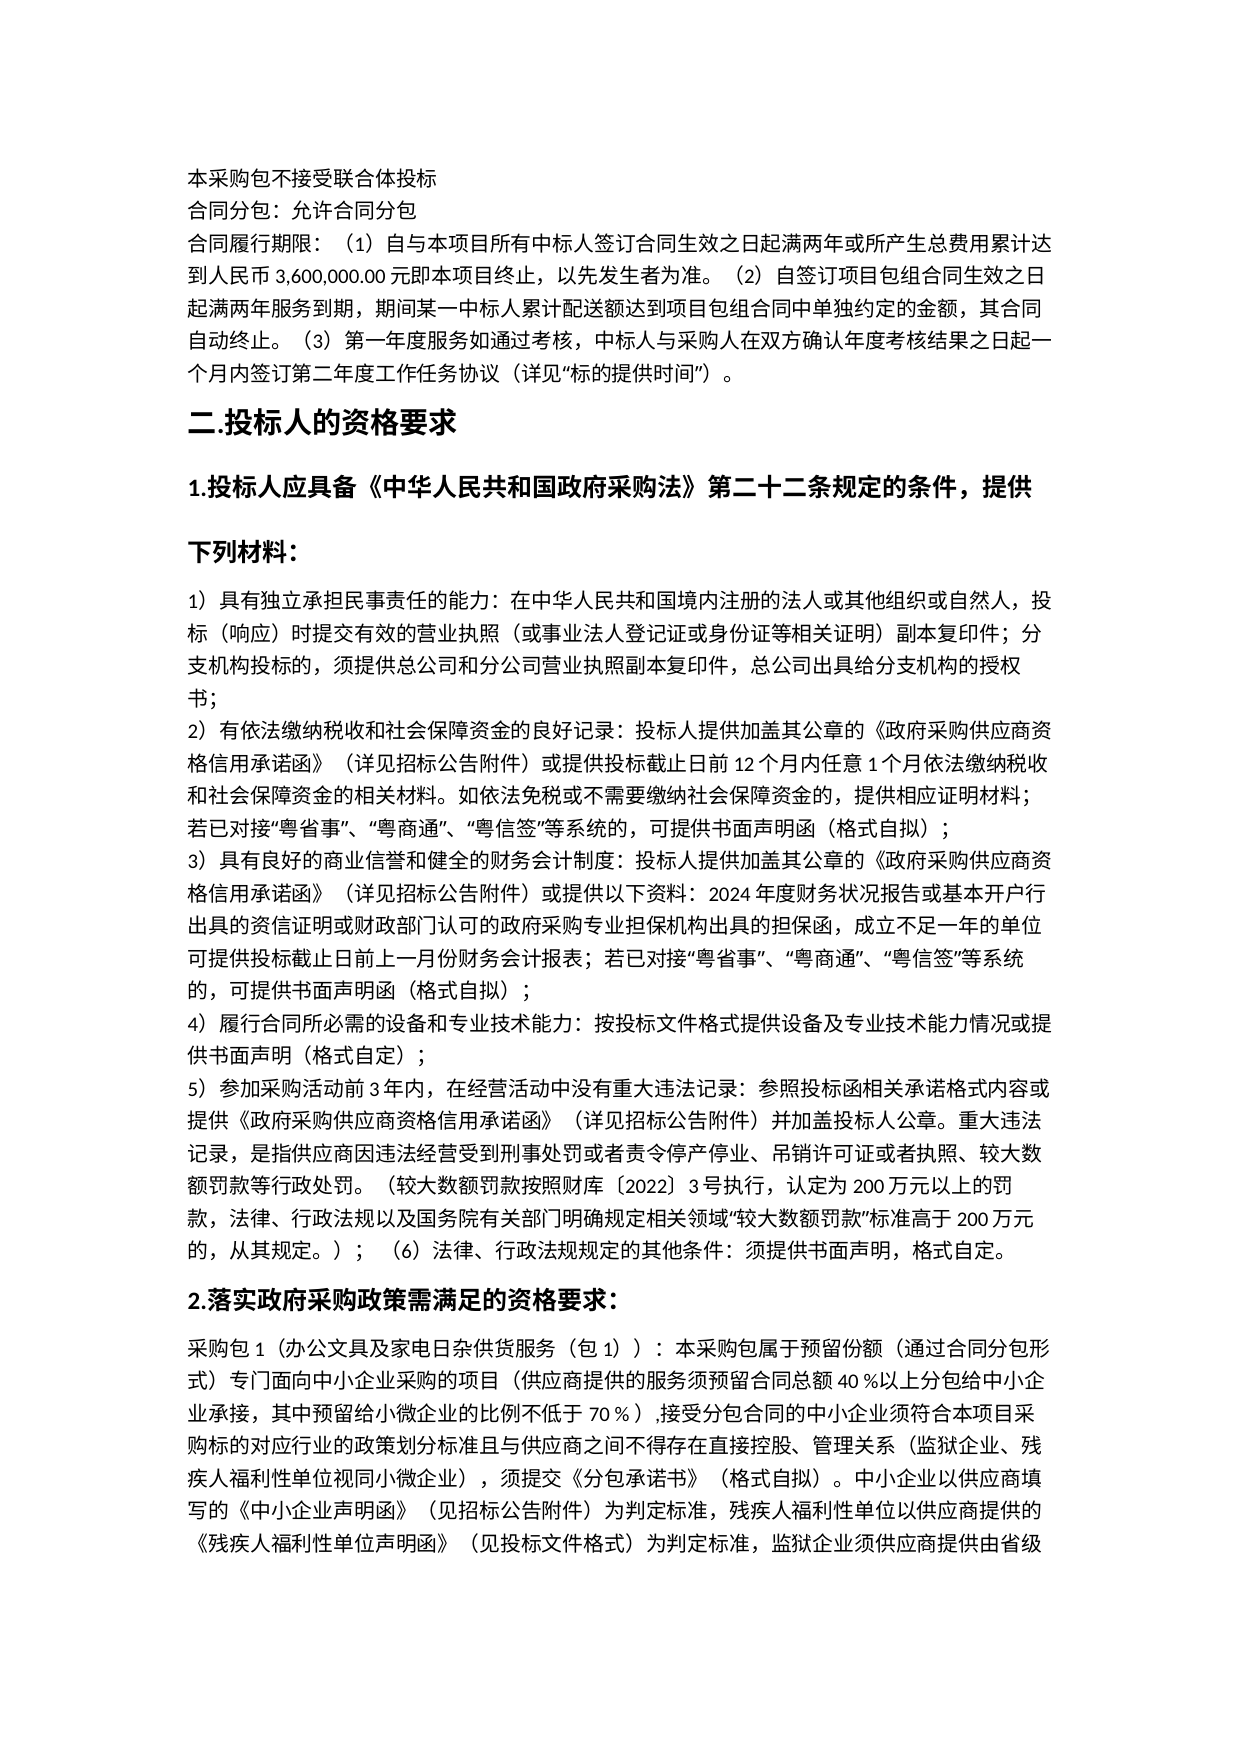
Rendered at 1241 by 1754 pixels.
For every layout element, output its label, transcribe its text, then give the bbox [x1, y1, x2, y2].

text 二.投标人的资格要求 [187, 389, 1053, 454]
text 1.投标人应具备《中华人民共和国政府采购法》第二十二条规定的条件，提供下列材料： [187, 454, 1053, 584]
text 5）参加采购活动前3年内，在经营活动中没有重大违法记录：参照投标函相关承诺格式内容或提供《政府采购供应商资格信用承诺函》（详见招标公告附件）并加盖投标人公章。重大违法记录，是指供应商因违法经营受到刑事处罚或者责令停产停业、吊销许可证或者执照、较大数额罚款等行政处罚。（较大数额罚款按照财库〔2022〕3号执行，认定为200万元以上的罚款，法律、行政法规以及国务院有关部门明确规定相关领域“较大数额罚款”标准高于200万元的，从其规定。）； （6）法律、行政法规规定的其他条件：须提供书面声明，格式自定。 [187, 1072, 1053, 1267]
text 4）履行合同所必需的设备和专业技术能力：按投标文件格式提供设备及专业技术能力情况或提供书面声明（格式自定）； [187, 1007, 1053, 1072]
text 1）具有独立承担民事责任的能力：在中华人民共和国境内注册的法人或其他组织或自然人，投标（响应）时提交有效的营业执照（或事业法人登记证或身份证等相关证明）副本复印件；分支机构投标的，须提供总公司和分公司营业执照副本复印件，总公司出具给分支机构的授权书； [187, 584, 1053, 714]
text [187, 1332, 1053, 1559]
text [187, 227, 1053, 389]
text 本采购包不接受联合体投标 [187, 162, 1053, 194]
text 2.落实政府采购政策需满足的资格要求： [187, 1267, 1053, 1332]
text 3）具有良好的商业信誉和健全的财务会计制度：投标人提供加盖其公章的《政府采购供应商资格信用承诺函》（详见招标公告附件）或提供以下资料：2024年度财务状况报告或基本开户行出具的资信证明或财政部门认可的政府采购专业担保机构出具的担保函，成立不足一年的单位可提供投标截止日前上一月份财务会计报表；若已对接“粤省事”、“粤商通”、“粤信签”等系统的，可提供书面声明函（格式自拟）； [187, 844, 1053, 1007]
text 2）有依法缴纳税收和社会保障资金的良好记录：投标人提供加盖其公章的《政府采购供应商资格信用承诺函》（详见招标公告附件）或提供投标截止日前12个月内任意1个月依法缴纳税收和社会保障资金的相关材料。如依法免税或不需要缴纳社会保障资金的，提供相应证明材料；若已对接“粤省事”、“粤商通”、“粤信签”等系统的，可提供书面声明函（格式自拟）； [187, 714, 1053, 844]
text 合同分包：允许合同分包 [187, 194, 1053, 227]
